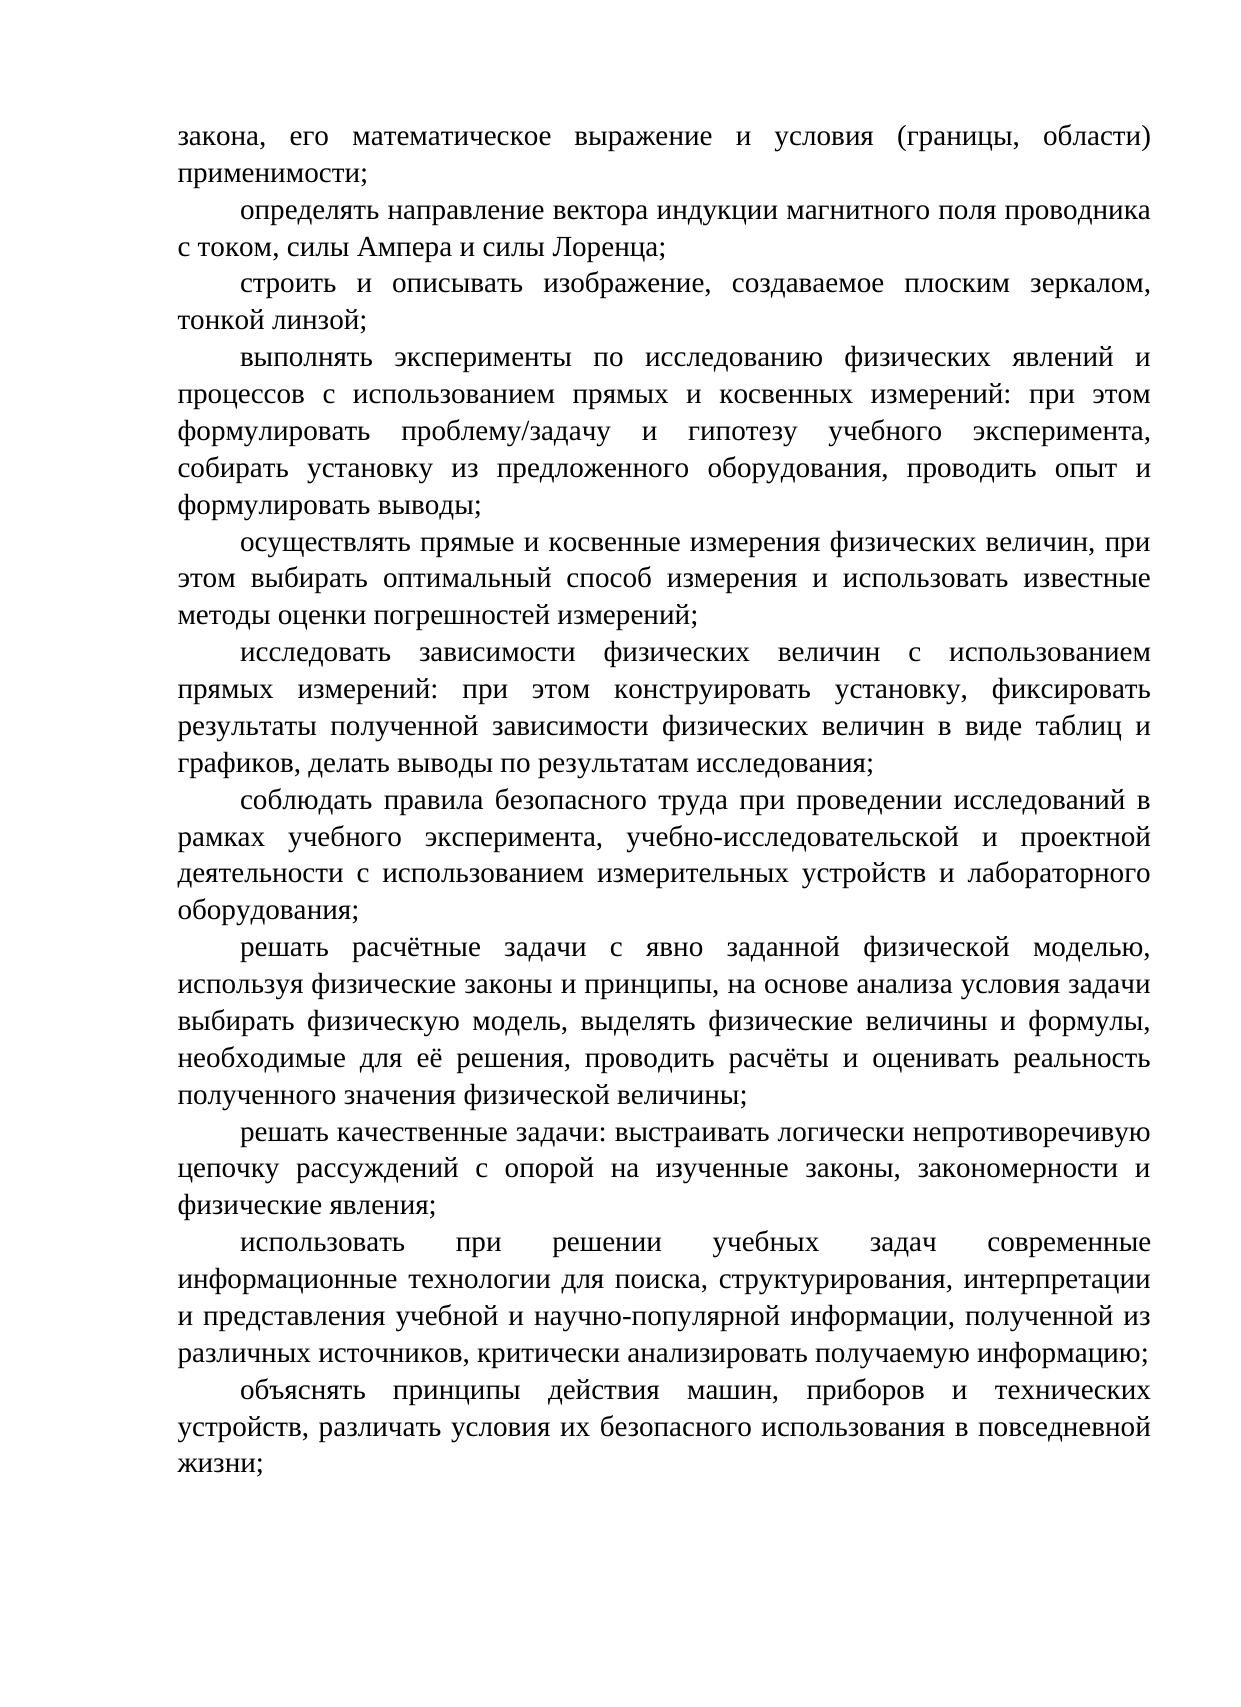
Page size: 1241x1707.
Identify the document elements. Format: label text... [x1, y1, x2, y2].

text определять направление вектора индукции магнитного поля проводника с током, силы Ампера и силы Лоренца; [177, 192, 1152, 262]
text соблюдать правила безопасного труда при проведении исследований в рамках учебного эксперимента, учебно-исследовательской и проектной деятельности с использованием измерительных устройств и лабораторного оборудования; [177, 782, 1152, 926]
text решать расчётные задачи с явно заданной физической моделью, используя физические законы и принципы, на основе анализа условия задачи выбирать физическую модель, выделять физические величины и формулы, необходимые для её решения, проводить расчёты и оценивать реальность полученного значения физической величины; [177, 929, 1152, 1110]
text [177, 118, 1152, 188]
text использовать при решении учебных задач современные информационные технологии для поиска, структурирования, интерпретации и представления учебной и научно-популярной информации, полученной из различных источников, критически анализировать получаемую информацию; [177, 1224, 1152, 1368]
text объяснять принципы действия машин, приборов и технических устройств, различать условия их безопасного использования в повседневной жизни; [177, 1372, 1152, 1479]
text решать качественные задачи: выстраивать логически непротиворечивую цепочку рассуждений с опорой на изученные законы, закономерности и физические явления; [177, 1114, 1152, 1221]
text исследовать зависимости физических величин с использованием прямых измерений: при этом конструировать установку, фиксировать результаты полученной зависимости физических величин в виде таблиц и графиков, делать выводы по результатам исследования; [177, 634, 1152, 778]
text выполнять эксперименты по исследованию физических явлений и процессов с использованием прямых и косвенных измерений: при этом формулировать проблему/задачу и гипотезу учебного эксперимента, собирать установку из предложенного оборудования, проводить опыт и формулировать выводы; [177, 339, 1152, 520]
text строить и описывать изображение, создаваемое плоским зеркалом, тонкой линзой; [177, 266, 1152, 336]
text осуществлять прямые и косвенные измерения физических величин, при этом выбирать оптимальный способ измерения и использовать известные методы оценки погрешностей измерений; [177, 524, 1152, 631]
